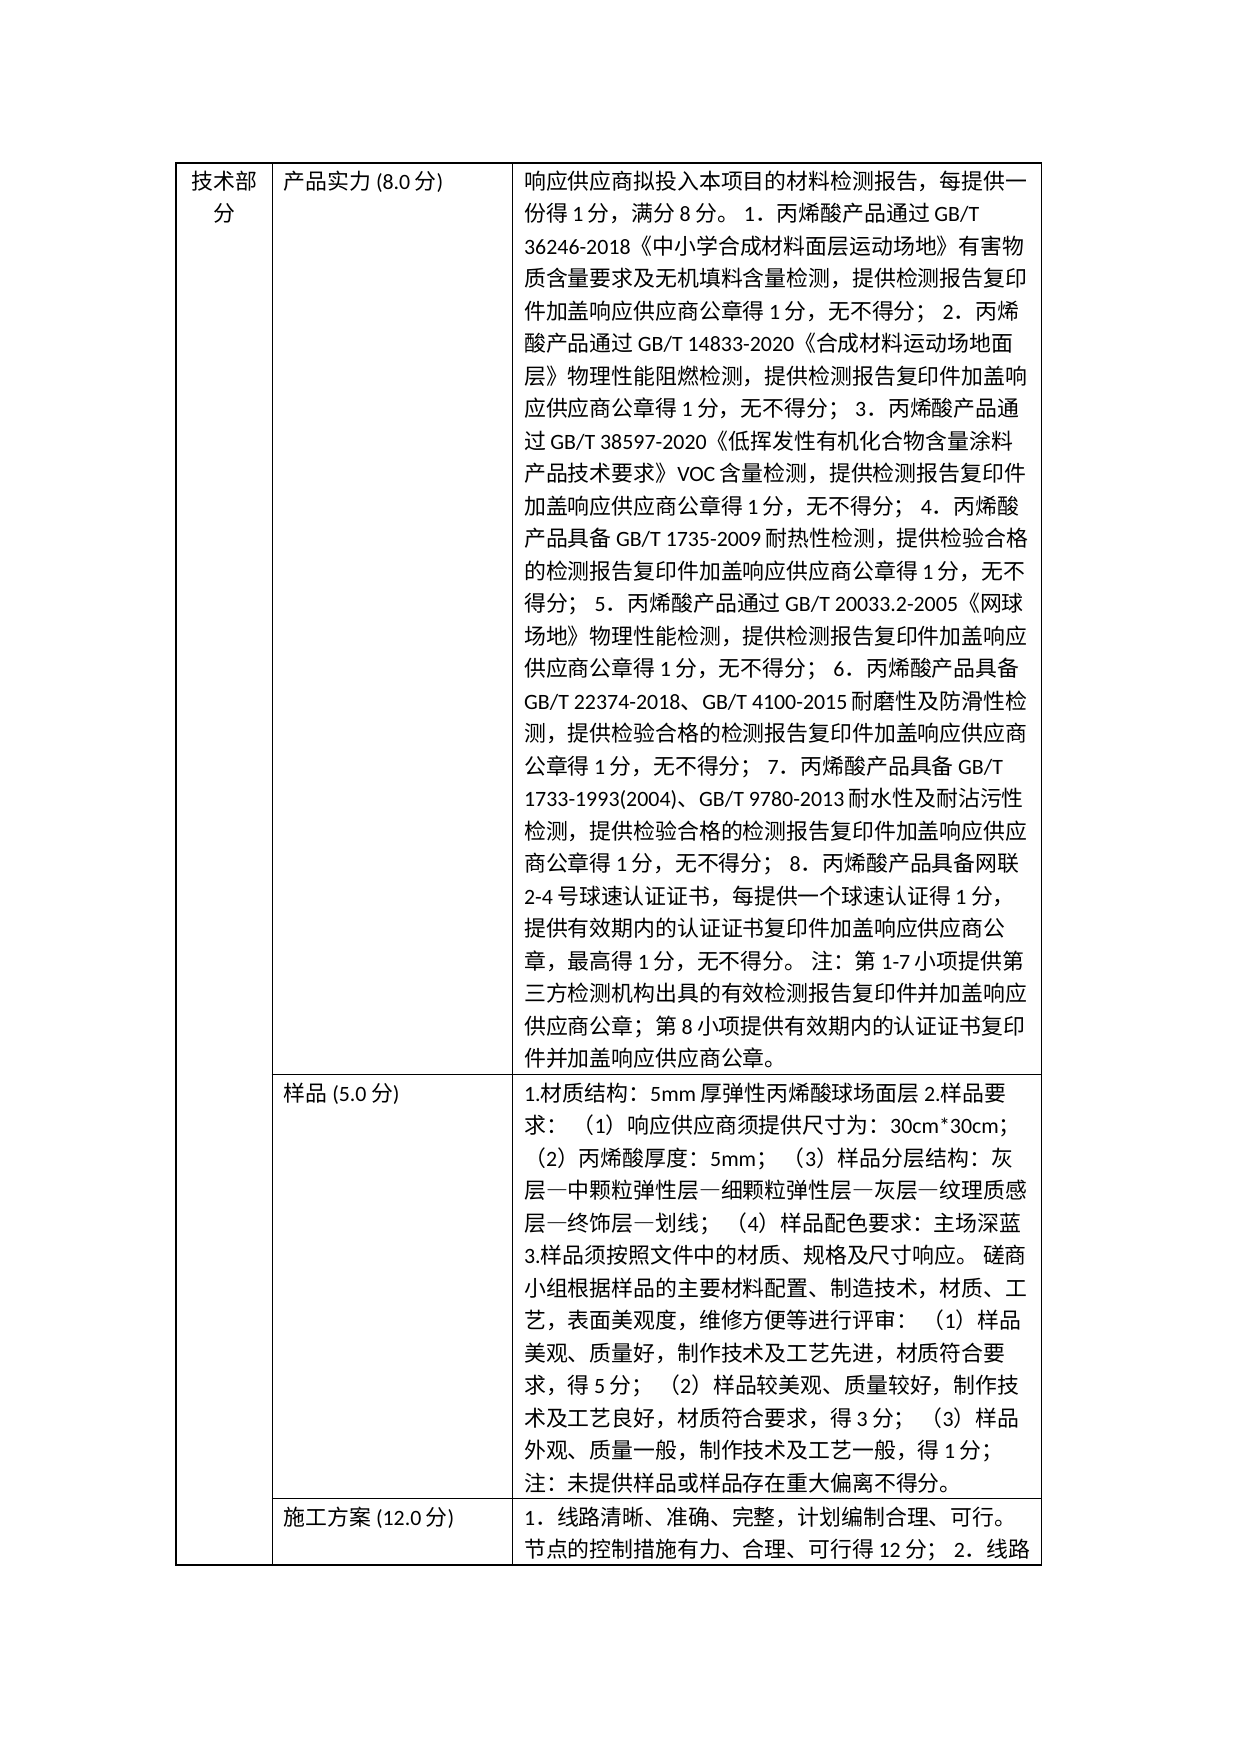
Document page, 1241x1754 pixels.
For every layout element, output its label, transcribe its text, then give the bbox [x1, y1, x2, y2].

table_cell 技术部分 [177, 164, 272, 1564]
table_cell 1.材质结构：5mm厚弹性丙烯酸球场面层 2.样品要求： （1）响应供应商须提供尺寸为：30cm*30cm； （2）丙烯酸厚度：5mm； （3）样品分层结构：灰层—中颗粒弹性层—细颗粒弹性层—灰层—纹理质感层—终饰层—划线； （4）样品配色要求：主场深蓝 3.样品须按照文件中的材质、规格及尺寸响应。 磋商小组根据样品的主要材料配置、制造技术，材质、工艺，表面美观度，维修方便等进行评审： （1）样品美观、质量好，制作技术及工艺先进，材质符合要求，得5分； （2）样品较美观、质量较好，制作技术及工艺良好，材质符合要求，得3分； （3）样品外观、质量一般，制作技术及工艺一般，得1分； 注：未提供样品或样品存在重大偏离不得分。 [513, 1075, 1041, 1498]
table_cell 样品 (5.0分) [273, 1075, 512, 1498]
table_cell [513, 1499, 1041, 1564]
table_cell 响应供应商拟投入本项目的材料检测报告，每提供一份得1分，满分8分。 1．丙烯酸产品通过GB/T 36246-2018《中小学合成材料面层运动场地》有害物质含量要求及无机填料含量检测，提供检测报告复印件加盖响应供应商公章得1分，无不得分； 2．丙烯酸产品通过GB/T 14833-2020《合成材料运动场地面层》物理性能阻燃检测，提供检测报告复印件加盖响应供应商公章得1分，无不得分； 3．丙烯酸产品通过GB/T 38597-2020《低挥发性有机化合物含量涂料产品技术要求》VOC含量检测，提供检测报告复印件加盖响应供应商公章得1分，无不得分； 4．丙烯酸产品具备GB/T 1735-2009耐热性检测，提供检验合格的检测报告复印件加盖响应供应商公章得1分，无不得分； 5．丙烯酸产品通过GB/T 20033.2-2005《网球场地》物理性能检测，提供检测报告复印件加盖响应供应商公章得1分，无不得分； 6．丙烯酸产品具备GB/T 22374-2018、GB/T 4100-2015耐磨性及防滑性检测，提供检验合格的检测报告复印件加盖响应供应商公章得1分，无不得分； 7．丙烯酸产品具备GB/T 1733-1993(2004)、GB/T 9780-2013耐水性及耐沾污性检测，提供检验合格的检测报告复印件加盖响应供应商公章得1分，无不得分； 8．丙烯酸产品具备网联2-4号球速认证证书，每提供一个球速认证得1分，提供有效期内的认证证书复印件加盖响应供应商公章，最高得1分，无不得分。 注：第1-7小项提供第三方检测机构出具的有效检测报告复印件并加盖响应供应商公章；第8小项提供有效期内的认证证书复印件并加盖响应供应商公章。 [513, 164, 1041, 1073]
table_cell 施工方案 (12.0分) [273, 1499, 512, 1564]
table_cell 产品实力 (8.0分) [273, 164, 512, 1073]
